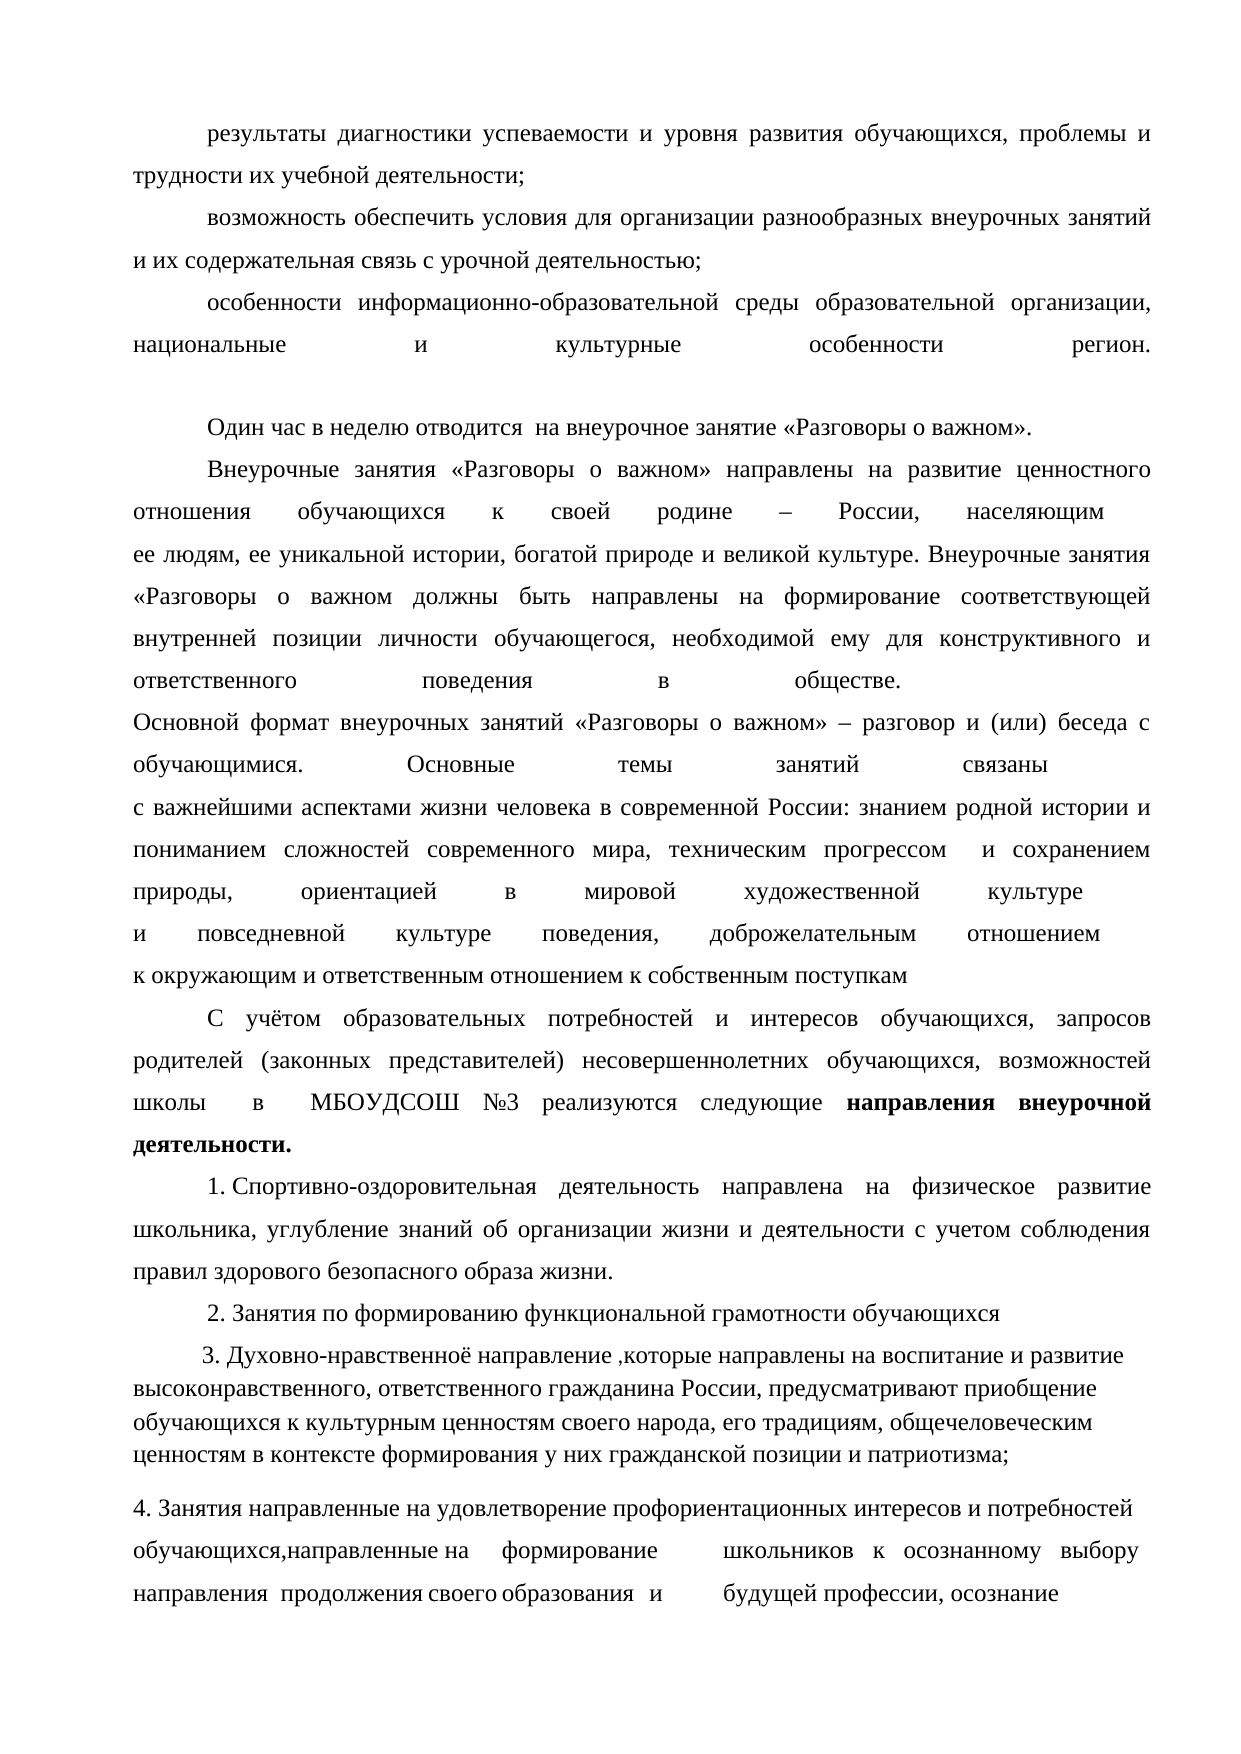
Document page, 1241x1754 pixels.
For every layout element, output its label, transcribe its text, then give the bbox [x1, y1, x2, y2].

text С учётом образовательных потребностей и интересов обучающихся, запросов родителей (законных представителей) несовершеннолетних обучающихся, возможностей школы в МБОУДСОШ №3 реализуются следующие направления внеурочной деятельности. [133, 1003, 1152, 1158]
text 2. Занятия по формированию функциональной грамотности обучающихся [133, 1298, 1152, 1327]
text Внеурочные занятия «Разговоры о важном» направлены на развитие ценностного отношения обучающихся к своей родине – России, населяющим ее людям, ее уникальной истории, богатой природе и великой культуре. Внеурочные занятия «Разговоры о важном должны быть направлены на формирование соответствующей внутренней позиции личности обучающегося, необходимой ему для конструктивного и ответственного поведения в обществе. Основной формат внеурочных занятий «Разговоры о важном» – разговор и (или) беседа с обучающимися. Основные темы занятий связаны с важнейшими аспектами жизни человека в современной России: знанием родной истории и пониманием сложностей современного мира, техническим прогрессом и сохранением природы, ориентацией в мировой художественной культуре и повседневной культуре поведения, доброжелательным отношением к окружающим и ответственным отношением к собственным поступкам [133, 454, 1152, 989]
text 3. Духовно-нравственноё направление ,которые направлены на воспитание и развитие высоконравственного, ответственного гражданина России, предусматривают приобщение обучающихся к культурным ценностям своего народа, его традициям, общечеловеческим ценностям в контексте формирования у них гражданской позиции и патриотизма; [133, 1340, 1152, 1468]
text Один час в неделю отводится на внеурочное занятие «Разговоры о важном». [133, 412, 1152, 441]
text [133, 1493, 1152, 1607]
text особенности информационно-образовательной среды образовательной организации, национальные и культурные особенности регион. [133, 287, 1152, 399]
text результаты диагностики успеваемости и уровня развития обучающихся, проблемы и трудности их учебной деятельности; [133, 118, 1152, 189]
text возможность обеспечить условия для организации разнообразных внеурочных занятий и их содержательная связь с урочной деятельностью; [133, 202, 1152, 273]
text 1. Спортивно-оздоровительная деятельность направлена на физическое развитие школьника, углубление знаний об организации жизни и деятельности с учетом соблюдения правил здорового безопасного образа жизни. [133, 1171, 1152, 1284]
